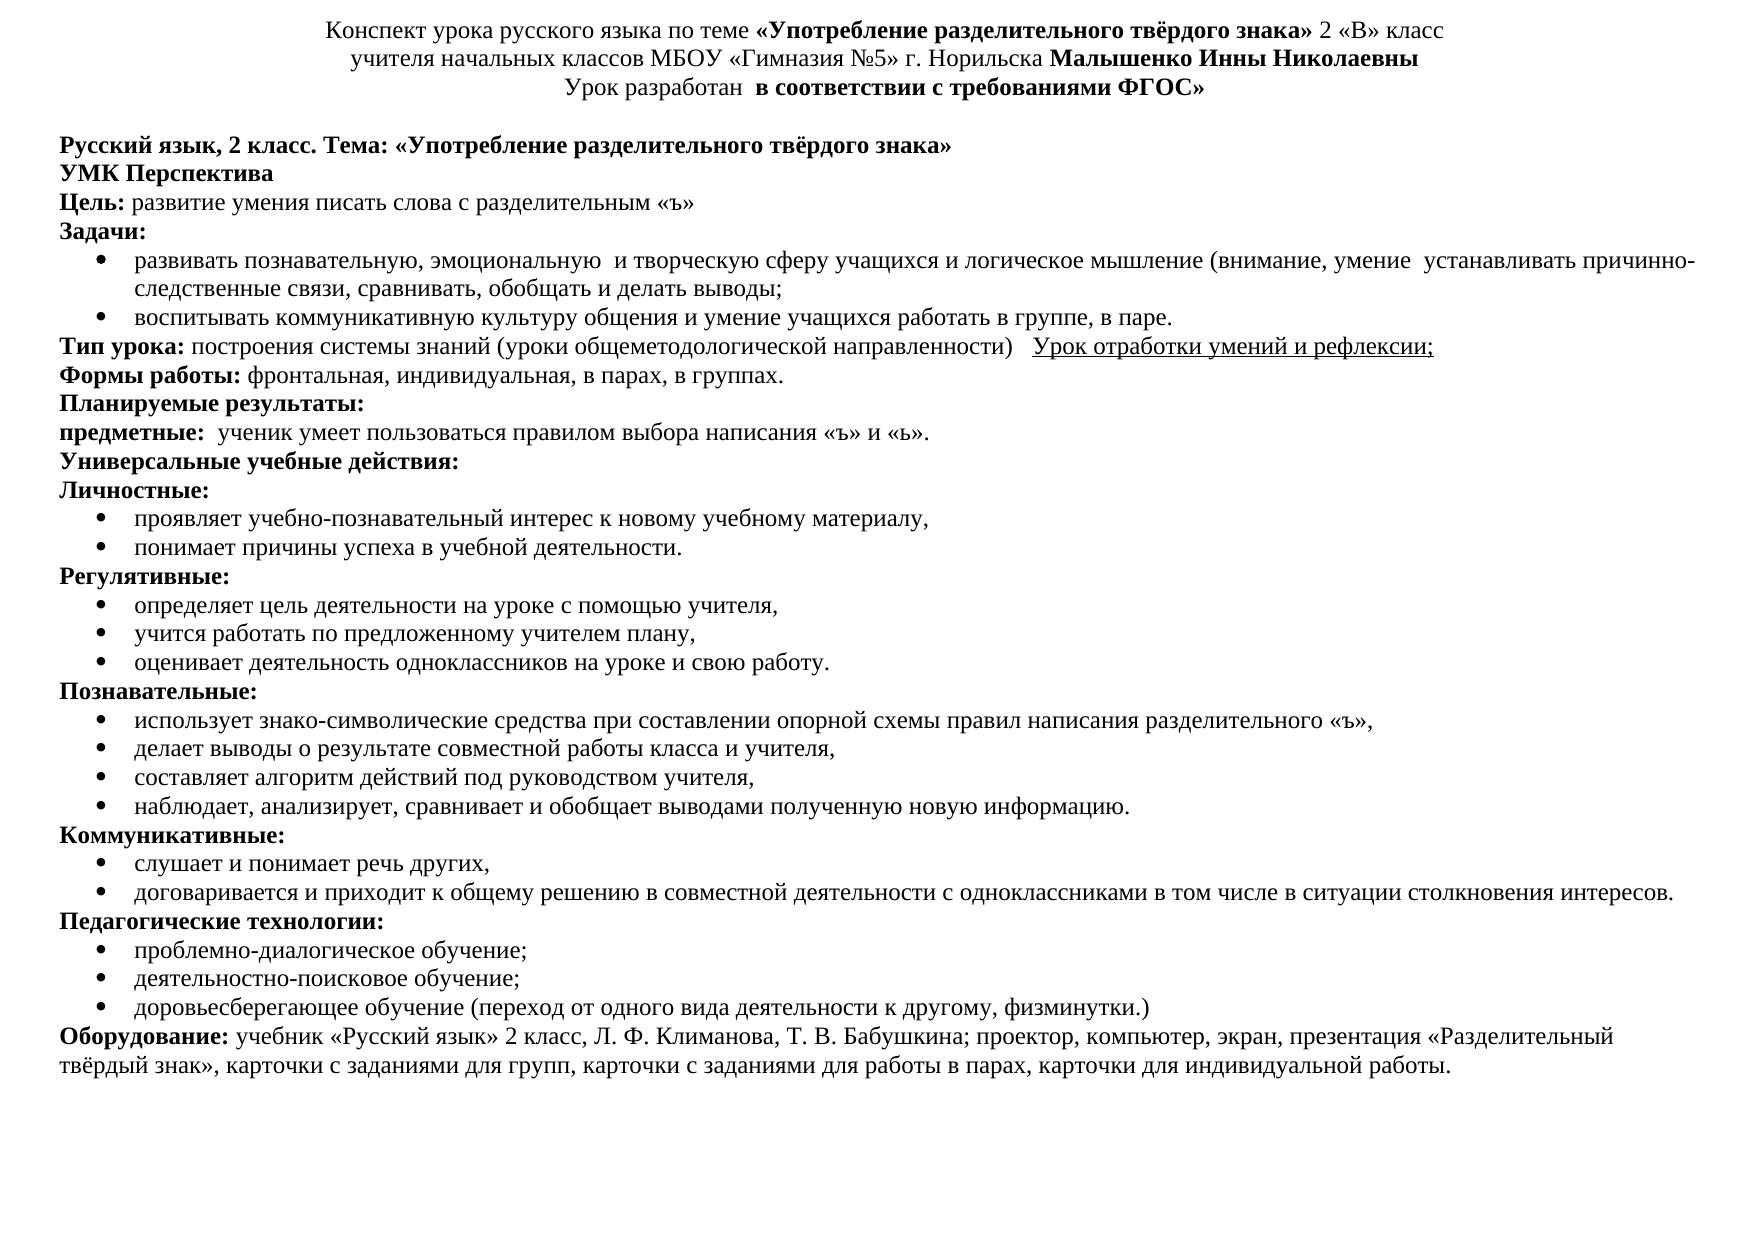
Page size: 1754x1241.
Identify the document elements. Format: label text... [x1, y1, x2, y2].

text Цель: развитие умения писать слова с разделительным «ъ» [59, 187, 1710, 216]
text Педагогические технологии: [59, 906, 1710, 935]
text Урок разработан в соответствии с требованиями ФГОС» [59, 72, 1710, 101]
text Познавательные: [59, 676, 1710, 705]
text предметные: ученик умеет пользоваться правилом выбора написания «ъ» и «ь». [59, 417, 1710, 446]
text Задачи: [59, 216, 1710, 245]
list проблемно-диалогическое обучение; [97, 935, 1710, 963]
list составляет алгоритм действий под руководством учителя, [97, 762, 1710, 791]
text учителя начальных классов МБОУ «Гимназия №5» г. Норильска Малышенко Инны Николаевны [59, 43, 1710, 72]
list делает выводы о результате совместной работы класса и учителя, [97, 733, 1710, 762]
list проявляет учебно-познавательный интерес к новому учебному материалу, [97, 503, 1710, 532]
list договаривается и приходит к общему решению в совместной деятельности с одноклассниками в том числе в ситуации столкновения интересов. [97, 877, 1710, 906]
list оценивает деятельность одноклассников на уроке и свою работу. [97, 647, 1710, 676]
list учится работать по предложенному учителем плану, [97, 618, 1710, 647]
list понимает причины успеха в учебной деятельности. [97, 532, 1710, 561]
list развивать познавательную, эмоциональную и творческую сферу учащихся и логическое мышление (внимание, умение устанавливать причинно-следственные связи, сравнивать, обобщать и делать выводы; [97, 245, 1710, 302]
text УМК Перспектива [59, 158, 1710, 187]
list использует знако-символические средства при составлении опорной схемы правил написания разделительного «ъ», [97, 705, 1710, 733]
list воспитывать коммуникативную культуру общения и умение учащихся работать в группе, в паре. [97, 302, 1710, 331]
list определяет цель деятельности на уроке с помощью учителя, [97, 590, 1710, 618]
list доровьесберегающее обучение (переход от одного вида деятельности к другому, физминутки.) [97, 992, 1710, 1021]
text Регулятивные: [59, 561, 1710, 590]
text Тип урока: построения системы знаний (уроки общеметодологической направленности) Урок отработки умений и рефлексии; [59, 331, 1710, 360]
text Универсальные учебные действия: [59, 446, 1710, 475]
text Конспект урока русского языка по теме «Употребление разделительного твёрдого знака» 2 «В» класс [59, 15, 1710, 43]
text Формы работы: фронтальная, индивидуальная, в парах, в группах. [59, 360, 1710, 388]
text Личностные: [59, 475, 1710, 503]
text Коммуникативные: [59, 820, 1710, 848]
list слушает и понимает речь других, [97, 848, 1710, 877]
list деятельностно-поисковое обучение; [97, 963, 1710, 992]
text Оборудование: учебник «Русский язык» 2 класс, Л. Ф. Климанова, Т. В. Бабушкина; проектор, компьютер, экран, презентация «Разделительный твёрдый знак», карточки с заданиями для групп, карточки с заданиями для работы в парах, карточки для индивидуальной работы. [59, 1021, 1710, 1078]
text Русский язык, 2 класс. Тема: «Употребление разделительного твёрдого знака» [59, 130, 1710, 158]
text Планируемые результаты: [59, 388, 1710, 417]
list наблюдает, анализирует, сравнивает и обобщает выводами полученную новую информацию. [97, 791, 1710, 820]
